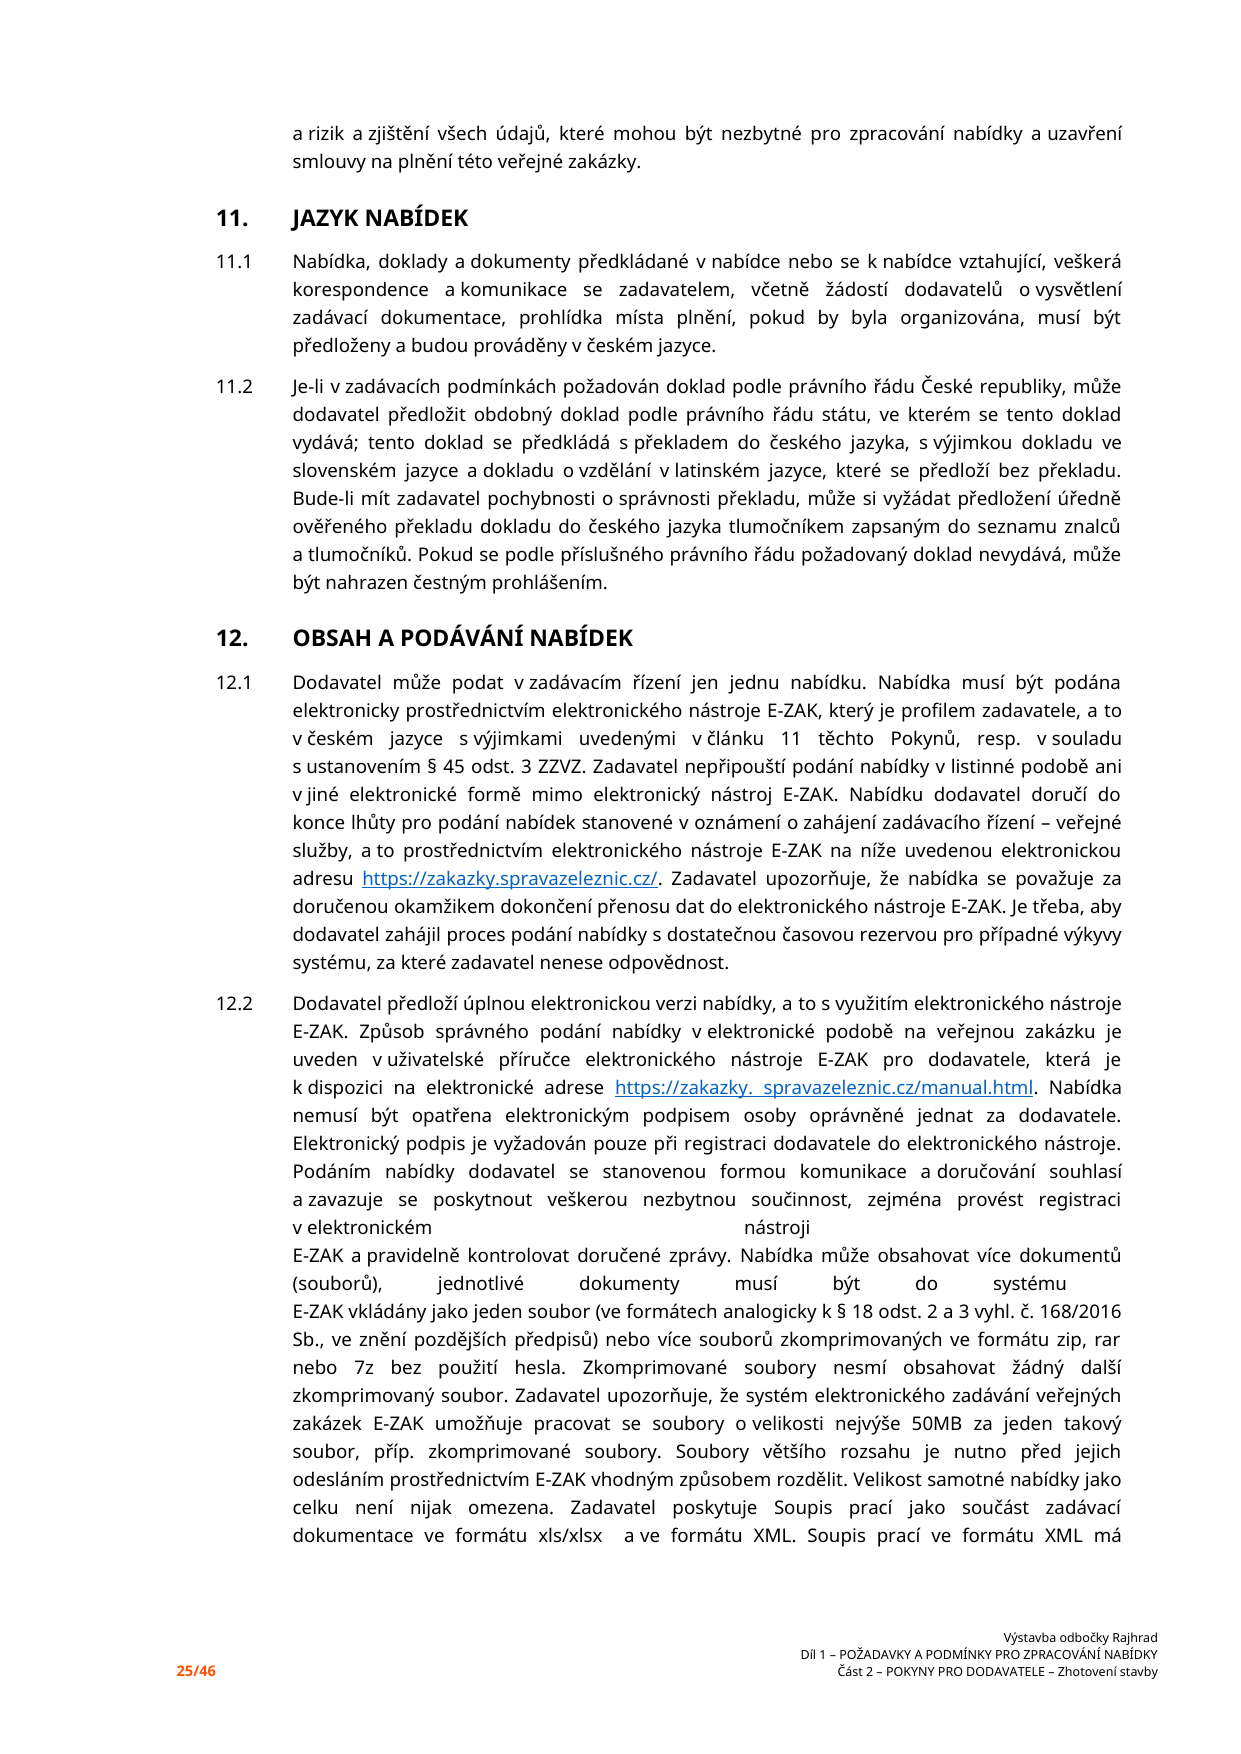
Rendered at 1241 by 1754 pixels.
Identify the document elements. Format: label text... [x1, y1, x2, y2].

text JAZYK NABÍDEK [216, 202, 1122, 233]
text Dodavatel může podat v zadávacím řízení jen jednu nabídku. Nabídka musí být podána elektronicky prostřednictvím elektronického nástroje E-ZAK, který je profilem zadavatele, a to v českém jazyce s výjimkami uvedenými v článku 11 těchto Pokynů, resp. v souladu s ustanovením § 45 odst. 3 ZZVZ. Zadavatel nepřipouští podání nabídky v listinné podobě ani v jiné elektronické formě mimo elektronický nástroj E-ZAK. Nabídku dodavatel doručí do konce lhůty pro podání nabídek stanovené v oznámení o zahájení zadávacího řízení – veřejné služby, a to prostřednictvím elektronického nástroje E-ZAK na níže uvedenou elektronickou adresu https://zakazky.spravazeleznic.cz/. Zadavatel upozorňuje, že nabídka se považuje za doručenou okamžikem dokončení přenosu dat do elektronického nástroje E-ZAK. Je třeba, aby dodavatel zahájil proces podání nabídky s dostatečnou časovou rezervou pro případné výkyvy systému, za které zadavatel nenese odpovědnost. [216, 669, 1122, 975]
text Je-li v zadávacích podmínkách požadován doklad podle právního řádu České republiky, může dodavatel předložit obdobný doklad podle právního řádu státu, ve kterém se tento doklad vydává; tento doklad se předkládá s překladem do českého jazyka, s výjimkou dokladu ve slovenském jazyce a dokladu o vzdělání v latinském jazyce, které se předloží bez překladu. Bude-li mít zadavatel pochybnosti o správnosti překladu, může si vyžádat předložení úředně ověřeného překladu dokladu do českého jazyka tlumočníkem zapsaným do seznamu znalců a tlumočníků. Pokud se podle příslušného právního řádu požadovaný doklad nevydává, může být nahrazen čestným prohlášením. [216, 373, 1122, 595]
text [216, 990, 1122, 1548]
text OBSAH a PODÁVÁNÍ NABÍDEK [216, 622, 1122, 653]
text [216, 121, 1122, 174]
text Nabídka, doklady a dokumenty předkládané v nabídce nebo se k nabídce vztahující, veškerá korespondence a komunikace se zadavatelem, včetně žádostí dodavatelů o vysvětlení zadávací dokumentace, prohlídka místa plnění, pokud by byla organizována, musí být předloženy a budou prováděny v českém jazyce. [216, 248, 1122, 358]
